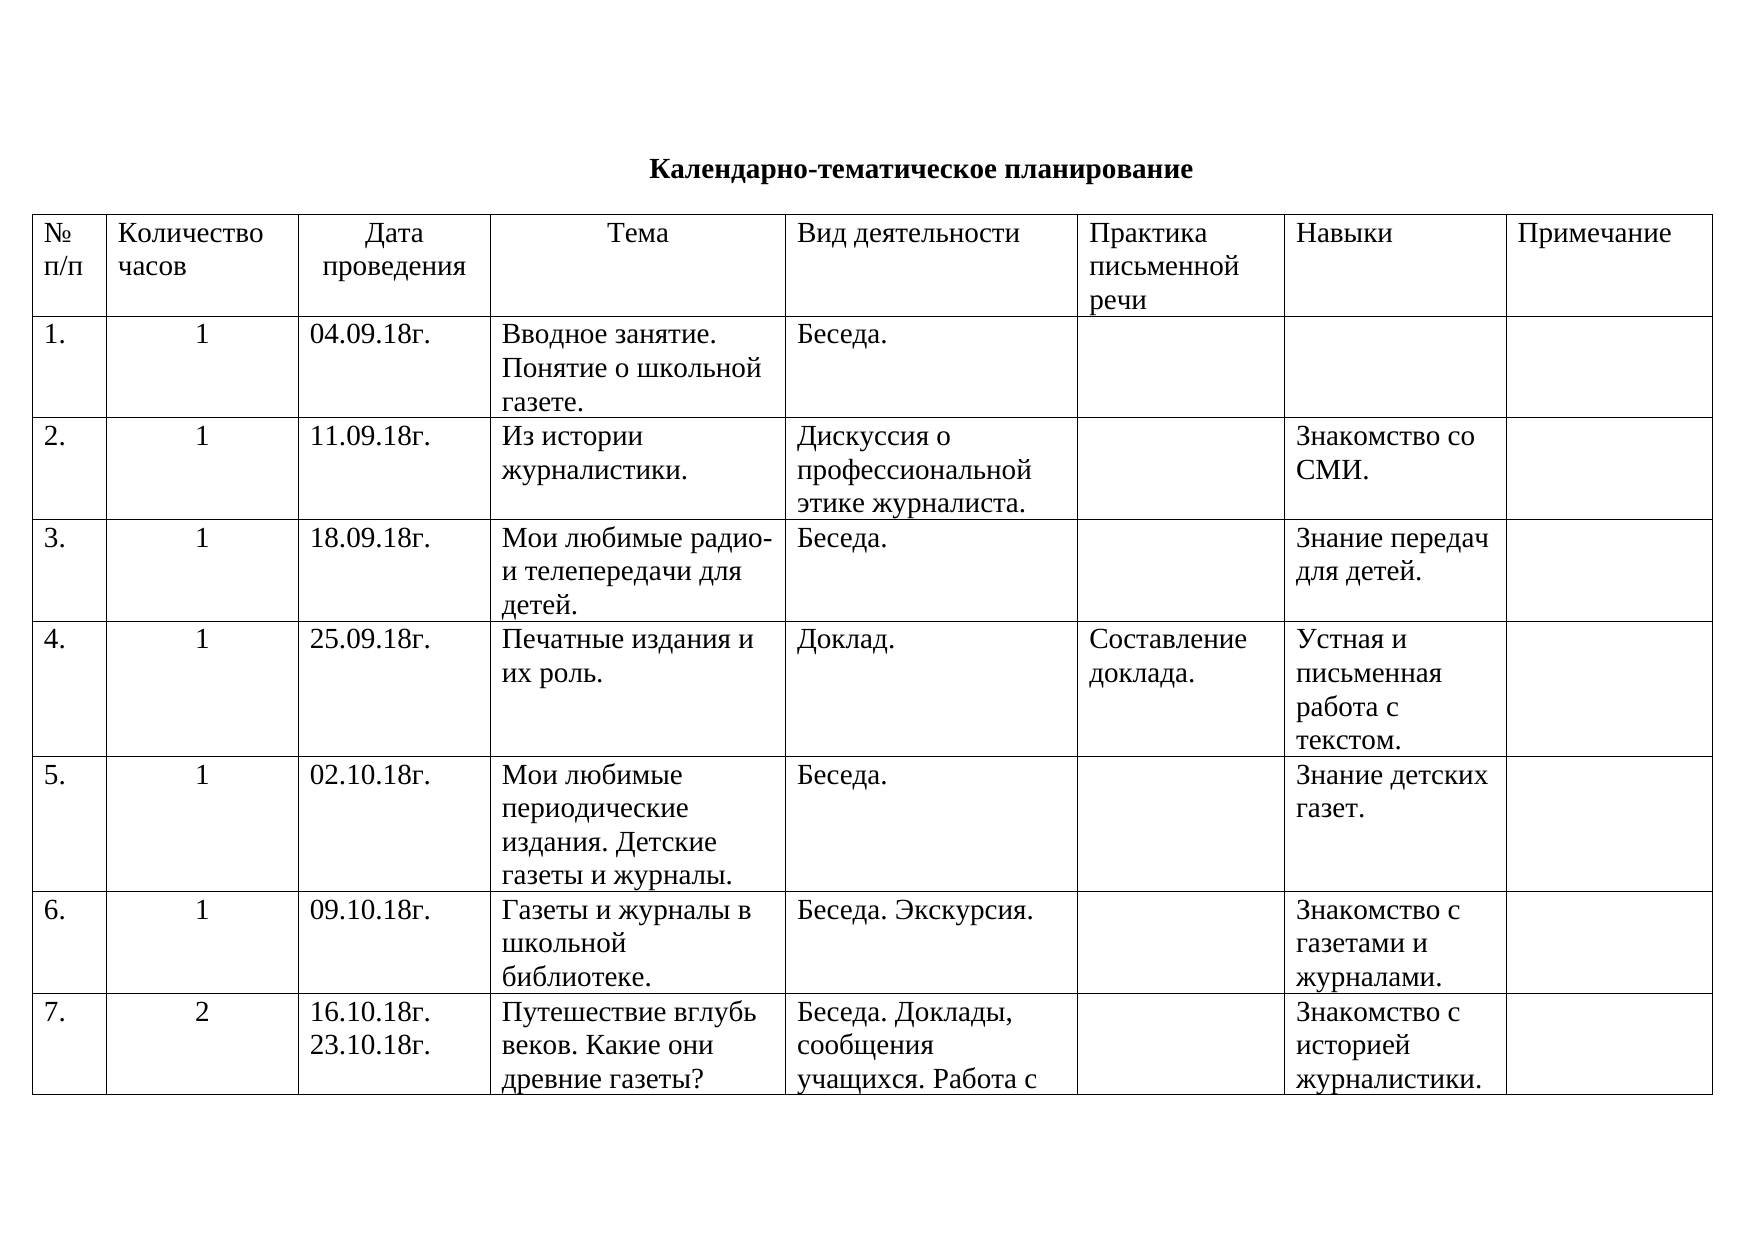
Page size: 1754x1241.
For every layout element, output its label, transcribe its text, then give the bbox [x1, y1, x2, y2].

table_cell 1 [107, 418, 298, 519]
table_cell 2 [107, 994, 298, 1094]
table_cell 02.10.18г. [299, 757, 490, 891]
table_cell Мои любимые периодические издания. Детские газеты и журналы. [491, 757, 785, 891]
table_cell [1507, 994, 1712, 1094]
table_cell 18.09.18г. [299, 520, 490, 621]
table_cell Знакомство с газетами и журналами. [1285, 892, 1506, 993]
table_cell [1078, 418, 1284, 519]
table_cell 1 [107, 317, 298, 417]
table_cell Устная и письменная работа с текстом. [1285, 622, 1506, 756]
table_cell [786, 994, 1077, 1094]
table_cell Беседа. [786, 520, 1077, 621]
table_cell Знакомство со СМИ. [1285, 418, 1506, 519]
table_cell 2. [33, 418, 106, 519]
table_header Тема [491, 215, 785, 316]
table_cell [1507, 892, 1712, 993]
table_cell 3. [33, 520, 106, 621]
text Календарно-тематическое планирование [177, 152, 1665, 185]
table_cell [1078, 317, 1284, 417]
table_cell Доклад. [786, 622, 1077, 756]
table_cell [1507, 757, 1712, 891]
table_header Практика письменной речи [1078, 215, 1284, 316]
table_cell 1. [33, 317, 106, 417]
table_cell [1507, 418, 1712, 519]
table_cell Составление доклада. [1078, 622, 1284, 756]
table_header Дата проведения [299, 215, 490, 316]
table_cell Беседа. [786, 757, 1077, 891]
table_cell Газеты и журналы в школьной библиотеке. [491, 892, 785, 993]
table_cell [1285, 317, 1506, 417]
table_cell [491, 994, 785, 1094]
table_cell Беседа. [786, 317, 1077, 417]
table_header Количество часов [107, 215, 298, 316]
table_cell 04.09.18г. [299, 317, 490, 417]
table_cell Печатные издания и их роль. [491, 622, 785, 756]
table_cell [1507, 520, 1712, 621]
table_cell 5. [33, 757, 106, 891]
table_cell 25.09.18г. [299, 622, 490, 756]
table_cell Из истории журналистики. [491, 418, 785, 519]
table_cell Знание передач для детей. [1285, 520, 1506, 621]
table_header Навыки [1285, 215, 1506, 316]
table_cell 7. [33, 994, 106, 1094]
table_cell 6. [33, 892, 106, 993]
table_cell [1078, 520, 1284, 621]
table_header Примечание [1507, 215, 1712, 316]
table_cell 1 [107, 622, 298, 756]
table_cell 4. [33, 622, 106, 756]
table_cell Дискуссия о профессиональной этике журналиста. [786, 418, 1077, 519]
table_cell [1507, 317, 1712, 417]
table_header Вид деятельности [786, 215, 1077, 316]
table_cell Мои любимые радио- и телепередачи для детей. [491, 520, 785, 621]
table_header № п/п [33, 215, 106, 316]
table_cell Беседа. Экскурсия. [786, 892, 1077, 993]
table_cell 09.10.18г. [299, 892, 490, 993]
table_cell [1078, 892, 1284, 993]
table_cell [1078, 757, 1284, 891]
table_cell [1507, 622, 1712, 756]
table_cell Знание детских газет. [1285, 757, 1506, 891]
table_cell [1078, 994, 1284, 1094]
table_cell 1 [107, 892, 298, 993]
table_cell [299, 994, 490, 1094]
table_cell 11.09.18г. [299, 418, 490, 519]
table_cell 1 [107, 520, 298, 621]
table_cell Вводное занятие. Понятие о школьной газете. [491, 317, 785, 417]
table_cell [1285, 994, 1506, 1094]
table_cell 1 [107, 757, 298, 891]
